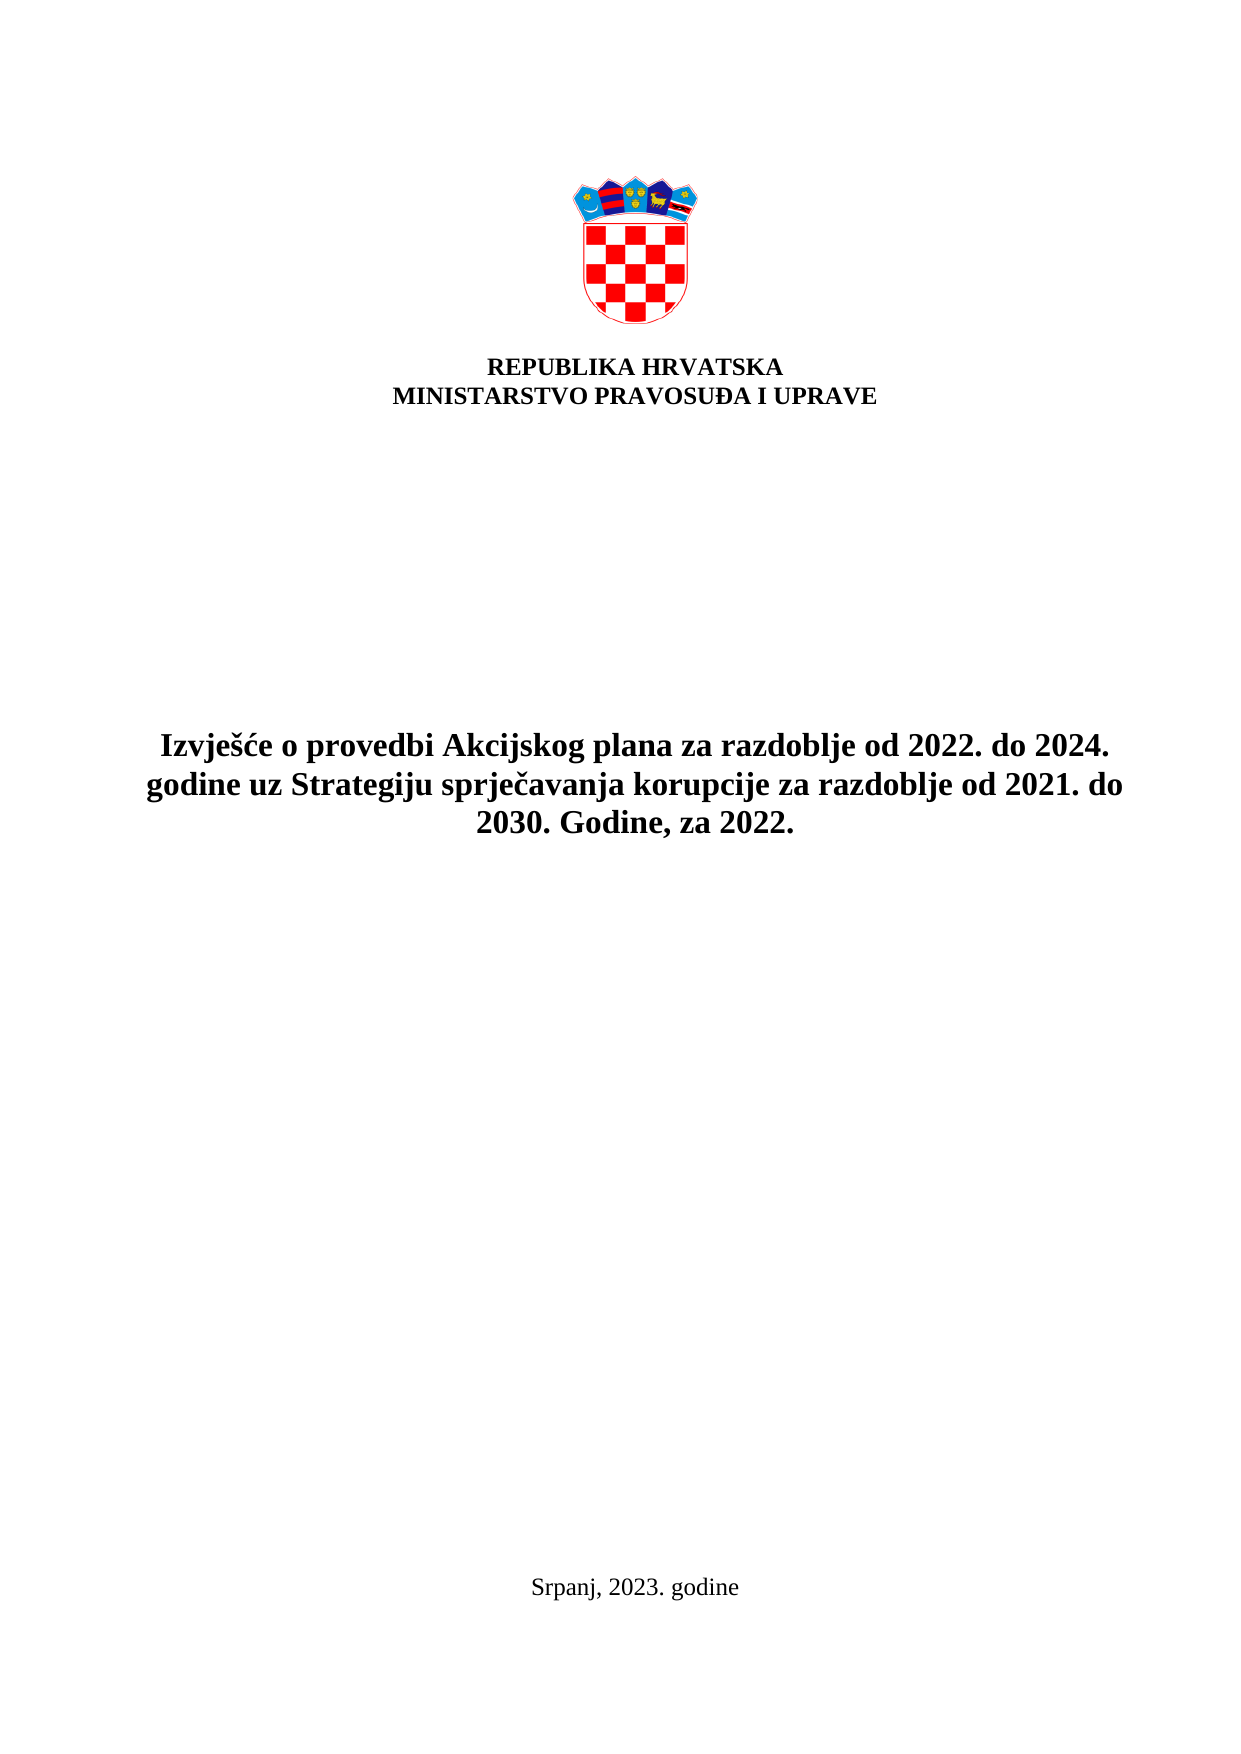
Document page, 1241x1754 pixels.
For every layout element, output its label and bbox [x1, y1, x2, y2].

picture [572, 176, 698, 324]
